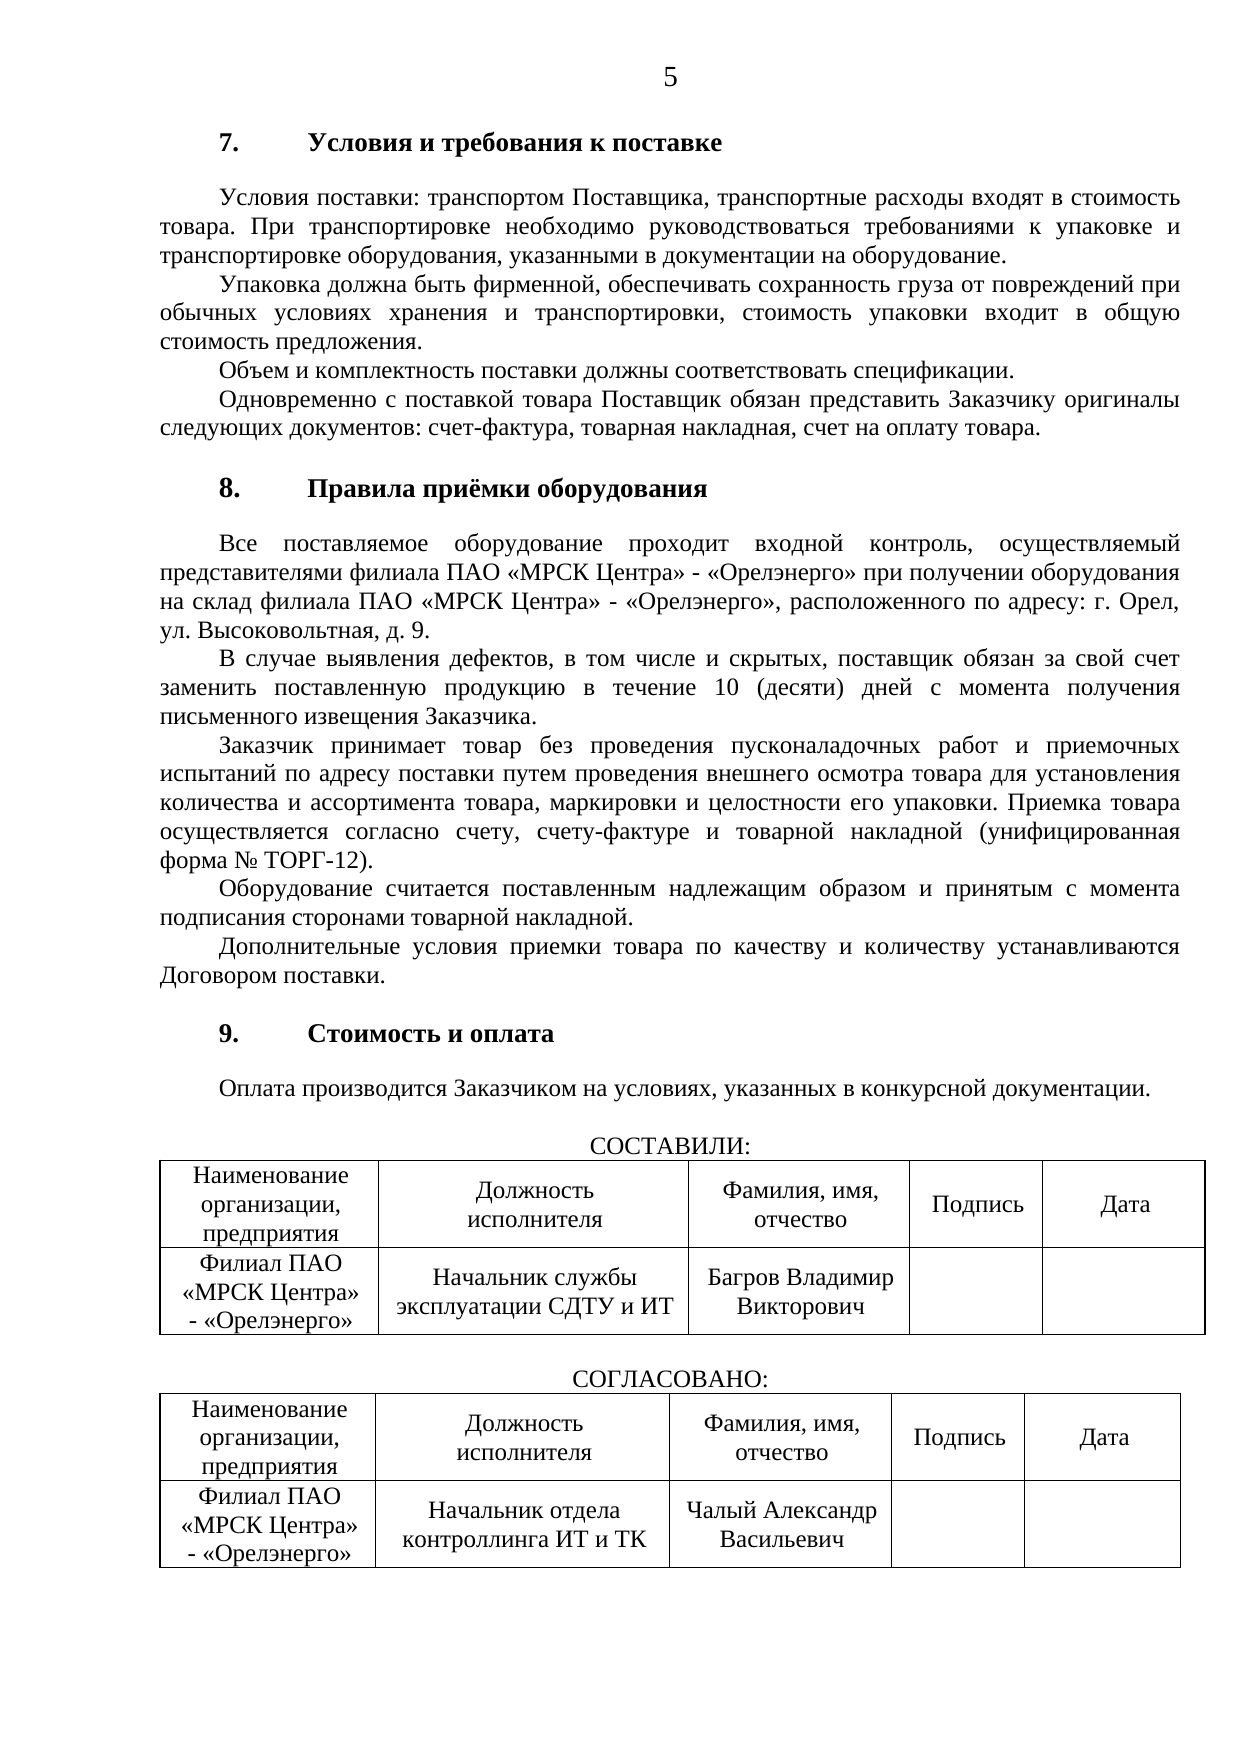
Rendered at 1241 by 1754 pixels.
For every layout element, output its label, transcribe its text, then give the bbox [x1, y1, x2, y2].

text Дополнительные условия приемки товара по качеству и количеству устанавливаются Договором поставки. [159, 931, 1181, 988]
table_cell Начальник службы эксплуатации СДТУ и ИТ [379, 1248, 688, 1334]
subtitle Правила приёмки оборудования [159, 470, 1181, 503]
text В случае выявления дефектов, в том числе и скрытых, поставщик обязан за свой счет заменить поставленную продукцию в течение 10 (десяти) дней с момента получения письменного извещения Заказчика. [159, 643, 1181, 730]
text Оплата производится Заказчиком на условиях, указанных в конкурсной документации. [159, 1073, 1181, 1102]
text Упаковка должна быть фирменной, обеспечивать сохранность груза от повреждений при обычных условиях хранения и транспортировки, стоимость упаковки входит в общую стоимость предложения. [159, 269, 1181, 355]
text СОГЛАСОВАНО: [159, 1364, 1181, 1393]
text Все поставляемое оборудование проходит входной контроль, осуществляемый представителями филиала ПАО «МРСК Центра» - «Орелэнерго» при получении оборудования на склад филиала ПАО «МРСК Центра» - «Орелэнерго», расположенного по адресу: г. Орел, ул. Высоковольтная, д. 9. [159, 528, 1181, 643]
table_header Дата [1025, 1394, 1180, 1480]
table_cell [1043, 1248, 1204, 1334]
table_cell Начальник отдела контроллинга ИТ и ТК [376, 1481, 669, 1567]
table_cell Филиал ПАО «МРСК Центра» - «Орелэнерго» [161, 1481, 375, 1567]
table_cell Филиал ПАО «МРСК Центра» - «Орелэнерго» [161, 1248, 378, 1334]
text Заказчик принимает товар без проведения пусконаладочных работ и приемочных испытаний по адресу поставки путем проведения внешнего осмотра товара для установления количества и ассортимента товара, маркировки и целостности его упаковки. Приемка товара осуществляется согласно счету, счету-фактуре и товарной накладной (унифицированная форма № ТОРГ-12). [159, 730, 1181, 873]
text Оборудование считается поставленным надлежащим образом и принятым с момента подписания сторонами товарной накладной. [159, 873, 1181, 931]
table_header Наименование организации, предприятия [161, 1161, 378, 1247]
table_header Фамилия, имя, отчество [689, 1161, 909, 1247]
table_header Подпись [892, 1394, 1024, 1480]
table_header Должность исполнителя [379, 1161, 688, 1247]
text Условия поставки: транспортом Поставщика, транспортные расходы входят в стоимость товара. При транспортировке необходимо руководствоваться требованиями к упаковке и транспортировке оборудования, указанными в документации на оборудование. [159, 182, 1181, 269]
table_header Наименование организации, предприятия [161, 1394, 375, 1480]
text Объем и комплектность поставки должны соответствовать спецификации. [159, 355, 1181, 384]
table_cell [1025, 1481, 1180, 1567]
subtitle Стоимость и оплата [159, 1017, 1181, 1048]
table_cell Чалый Александр Васильевич [670, 1481, 891, 1567]
table_header Подпись [910, 1161, 1042, 1247]
table_cell [910, 1248, 1042, 1334]
subtitle Условия и требования к поставке [159, 126, 1181, 157]
table_header Дата [1043, 1161, 1204, 1247]
table_cell [892, 1481, 1024, 1567]
table_header Должность исполнителя [376, 1394, 669, 1480]
text Одновременно с поставкой товара Поставщик обязан представить Заказчику оригиналы следующих документов: счет-фактура, товарная накладная, счет на оплату товара. [159, 384, 1181, 441]
table_header Фамилия, имя, отчество [670, 1394, 891, 1480]
text СОСТАВИЛИ: [159, 1131, 1181, 1159]
table_cell Багров Владимир Викторович [689, 1248, 909, 1334]
